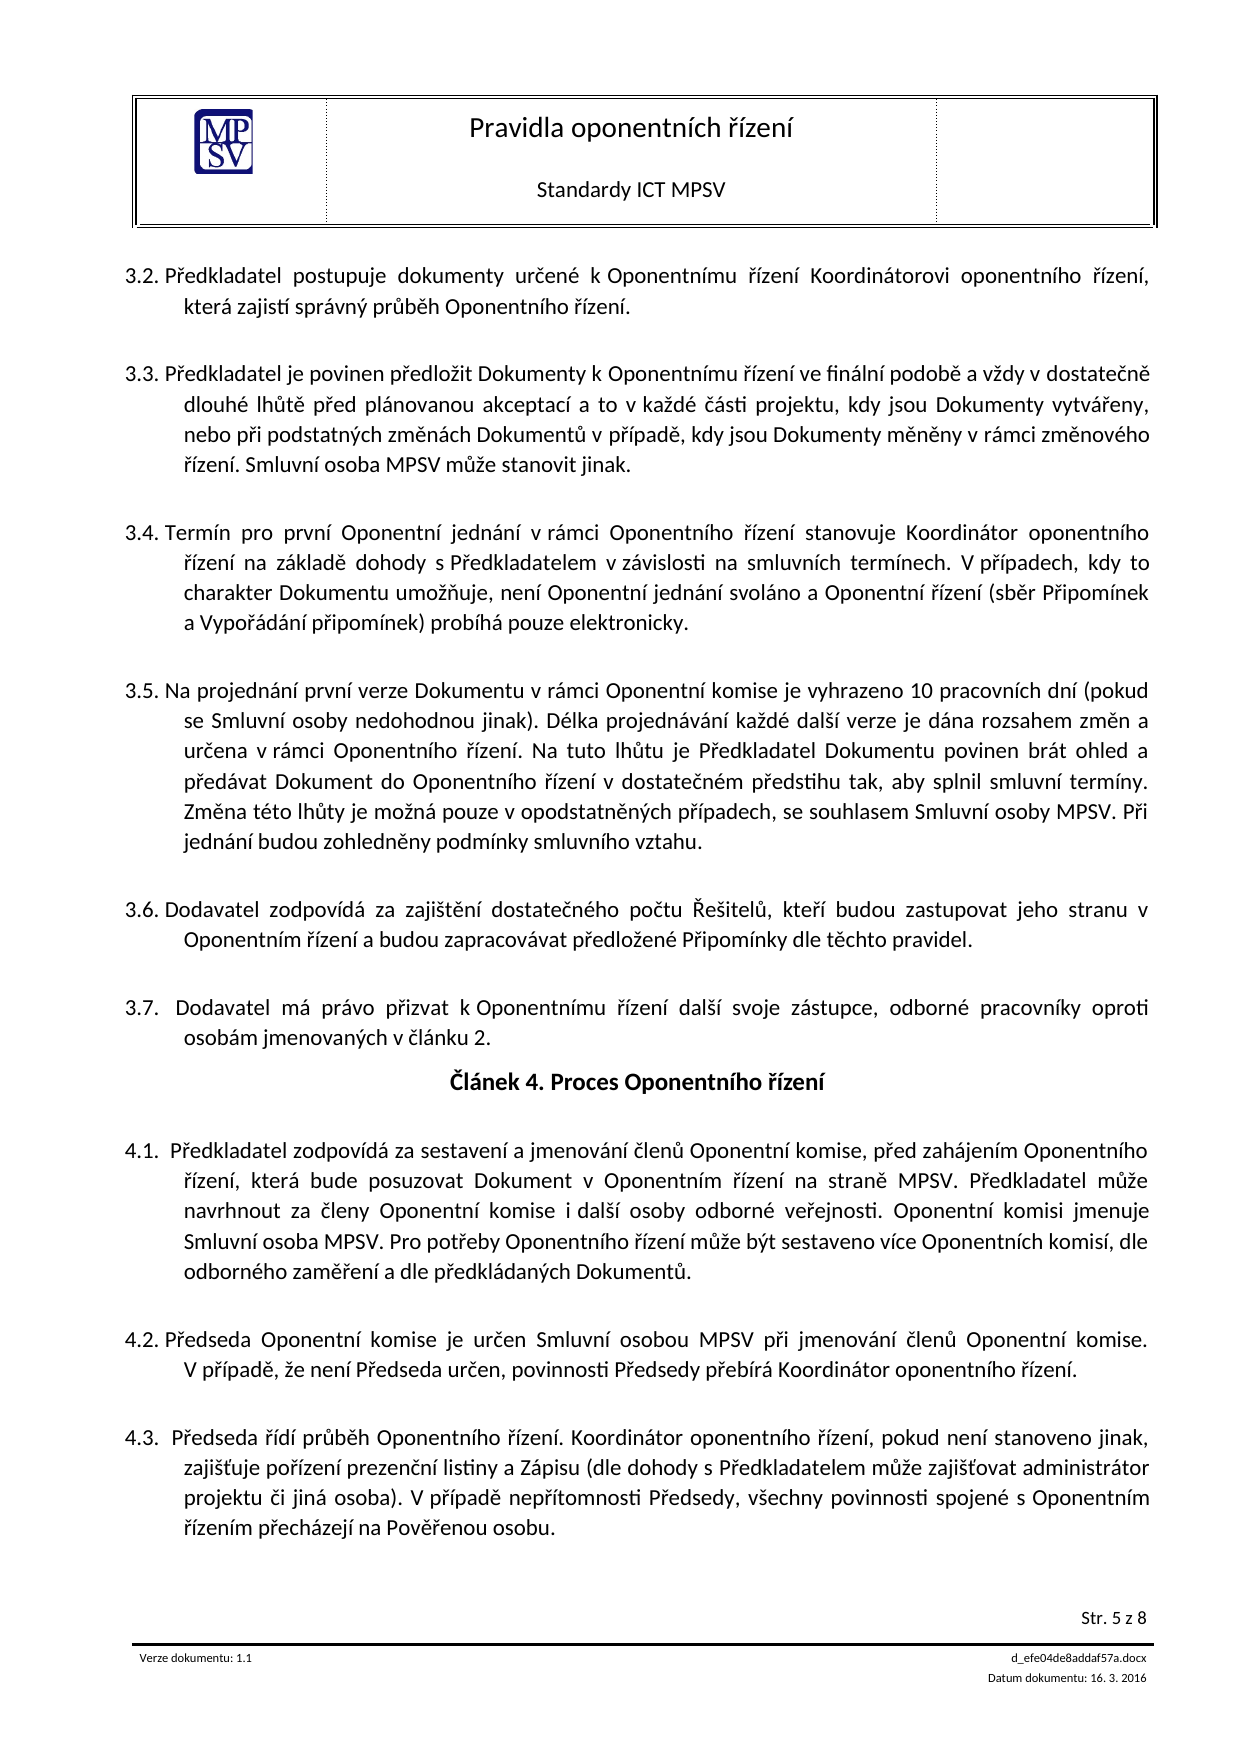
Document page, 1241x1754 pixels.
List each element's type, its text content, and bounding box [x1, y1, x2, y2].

picture [193, 109, 253, 173]
subtitle Předkladatel je povinen předložit Dokumenty k Oponentnímu řízení ve finální podobě a vždy v dostatečně dlouhé lhůtě před plánovanou akceptací a to v každé části projektu, kdy jsou Dokumenty vytvářeny, nebo při podstatných změnách Dokumentů v případě, kdy jsou Dokumenty měněny v rámci změnového řízení. Smluvní osoba MPSV může stanovit jinak. [124, 359, 1150, 478]
subtitle Termín pro první Oponentní jednání v rámci Oponentního řízení stanovuje Koordinátor oponentního řízení na základě dohody s Předkladatelem v závislosti na smluvních termínech. V případech, kdy to charakter Dokumentu umožňuje, není Oponentní jednání svoláno a Oponentní řízení (sběr Připomínek a Vypořádání připomínek) probíhá pouze elektronicky. [124, 518, 1150, 636]
subtitle Na projednání první verze Dokumentu v rámci Oponentní komise je vyhrazeno 10 pracovních dní (pokud se Smluvní osoby nedohodnou jinak). Délka projednávání každé další verze je dána rozsahem změn a určena v rámci Oponentního řízení. Na tuto lhůtu je Předkladatel Dokumentu povinen brát ohled a předávat Dokument do Oponentního řízení v dostatečném předstihu tak, aby splnil smluvní termíny. Změna této lhůty je možná pouze v opodstatněných případech, se souhlasem Smluvní osoby MPSV. Při jednání budou zohledněny podmínky smluvního vztahu. [124, 676, 1150, 855]
subtitle Dodavatel zodpovídá za zajištění dostatečného počtu Řešitelů, kteří budou zastupovat jeho stranu v Oponentním řízení a budou zapracovávat předložené Připomínky dle těchto pravidel. [124, 895, 1150, 953]
subtitle Předkladatel postupuje dokumenty určené k Oponentnímu řízení Koordinátorovi oponentního řízení, která zajistí správný průběh Oponentního řízení. [124, 262, 1150, 320]
subtitle Předseda řídí průběh Oponentního řízení. Koordinátor oponentního řízení, pokud není stanoveno jinak, zajišťuje pořízení prezenční listiny a Zápisu (dle dohody s Předkladatelem může zajišťovat administrátor projektu či jiná osoba). V případě nepřítomnosti Předsedy, všechny povinnosti spojené s Oponentním řízením přecházejí na Pověřenou osobu. [124, 1423, 1150, 1541]
subtitle Dodavatel má právo přizvat k Oponentnímu řízení další svoje zástupce, odborné pracovníky oproti osobám jmenovaných v článku 2. [124, 993, 1150, 1051]
subtitle Proces Oponentního řízení [124, 1066, 1150, 1096]
subtitle Předseda Oponentní komise je určen Smluvní osobou MPSV při jmenování členů Oponentní komise. V případě, že není Předseda určen, povinnosti Předsedy přebírá Koordinátor oponentního řízení. [124, 1325, 1150, 1383]
subtitle Předkladatel zodpovídá za sestavení a jmenování členů Oponentní komise, před zahájením Oponentního řízení, která bude posuzovat Dokument v Oponentním řízení na straně MPSV. Předkladatel může navrhnout za členy Oponentní komise i další osoby odborné veřejnosti. Oponentní komisi jmenuje Smluvní osoba MPSV. Pro potřeby Oponentního řízení může být sestaveno více Oponentních komisí, dle odborného zaměření a dle předkládaných Dokumentů. [124, 1136, 1150, 1285]
